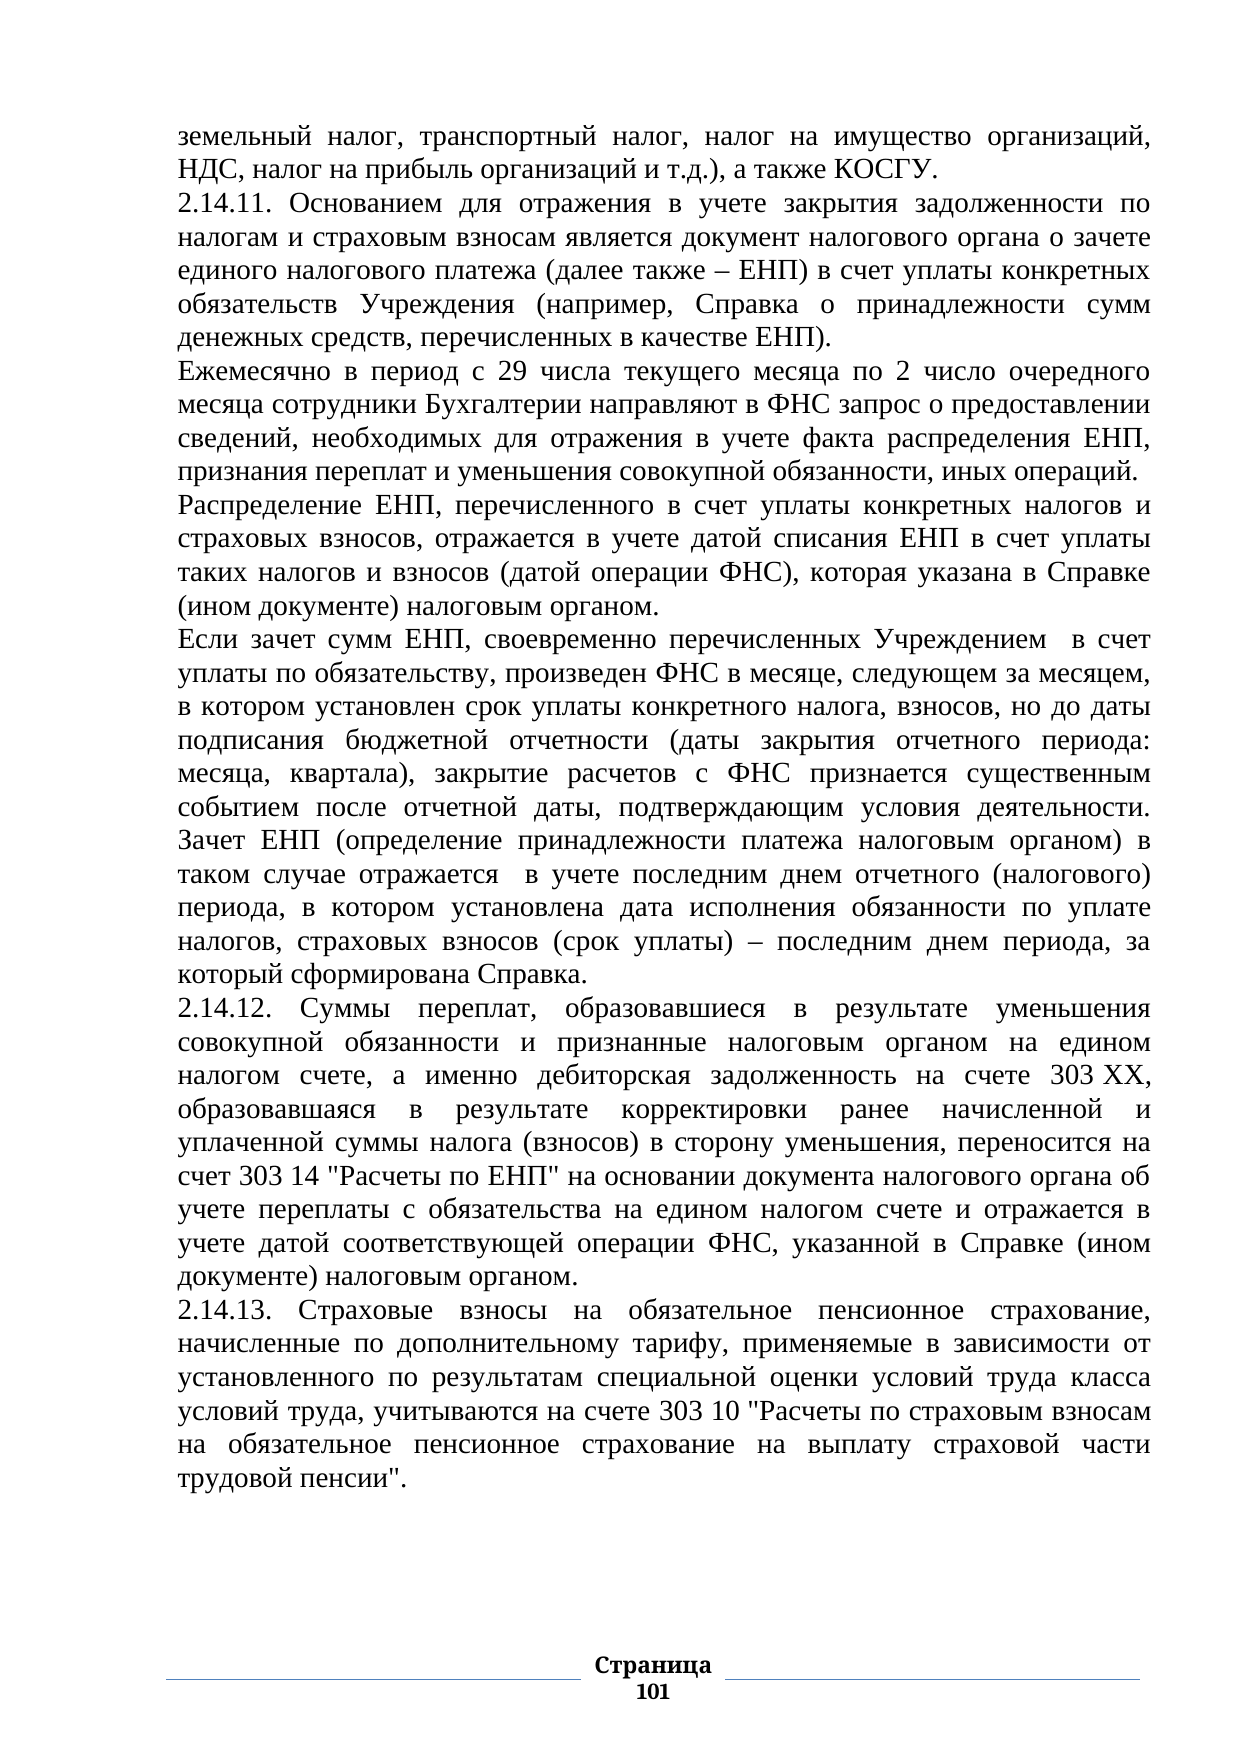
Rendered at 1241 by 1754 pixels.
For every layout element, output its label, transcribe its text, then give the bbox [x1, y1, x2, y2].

text 2.14.11. Основанием для отражения в учете закрытия задолженности по налогам и страховым взносам является документ налогового органа о зачете единого налогового платежа (далее также – ЕНП) в счет уплаты конкретных обязательств Учреждения (например, Справка о принадлежности сумм денежных средств, перечисленных в качестве ЕНП). [177, 185, 1152, 353]
text Если зачет сумм ЕНП, своевременно перечисленных Учреждением в счет уплаты по обязательству, произведен ФНС в месяце, следующем за месяцем, в котором установлен срок уплаты конкретного налога, взносов, но до даты подписания бюджетной отчетности (даты закрытия отчетного периода: месяца, квартала), закрытие расчетов с ФНС признается существенным событием после отчетной даты, подтверждающим условия деятельности. Зачет ЕНП (определение принадлежности платежа налоговым органом) в таком случае отражается в учете последним днем отчетного (налогового) периода, в котором установлена дата исполнения обязанности по уплате налогов, страховых взносов (срок уплаты) – последним днем периода, за который сформирована Справка. [177, 621, 1152, 990]
text Распределение ЕНП, перечисленного в счет уплаты конкретных налогов и страховых взносов, отражается в учете датой списания ЕНП в счет уплаты таких налогов и взносов (датой операции ФНС), которая указана в Справке (ином документе) налоговым органом. [177, 487, 1152, 621]
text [177, 118, 1152, 185]
text 2.14.12. Суммы переплат, образовавшиеся в результате уменьшения совокупной обязанности и признанные налоговым органом на едином налогом счете, а именно дебиторская задолженность на счете 303 ХХ, образовавшаяся в результате корректировки ранее начисленной и уплаченной суммы налога (взносов) в сторону уменьшения, переносится на счет 303 14 "Расчеты по ЕНП" на основании документа налогового органа об учете переплаты с обязательства на едином налогом счете и отражается в учете датой соответствующей операции ФНС, указанной в Справке (ином документе) налоговым органом. [177, 990, 1152, 1292]
text 2.14.13. Страховые взносы на обязательное пенсионное страхование, начисленные по дополнительному тарифу, применяемые в зависимости от установленного по результатам специальной оценки условий труда класса условий труда, учитываются на счете 303 10 "Расчеты по страховым взносам на обязательное пенсионное страхование на выплату страховой части трудовой пенсии". [177, 1292, 1152, 1493]
text Ежемесячно в период с 29 числа текущего месяца по 2 число очередного месяца сотрудники Бухгалтерии направляют в ФНС запрос о предоставлении сведений, необходимых для отражения в учете факта распределения ЕНП, признания переплат и уменьшения совокупной обязанности, иных операций. [177, 353, 1152, 487]
